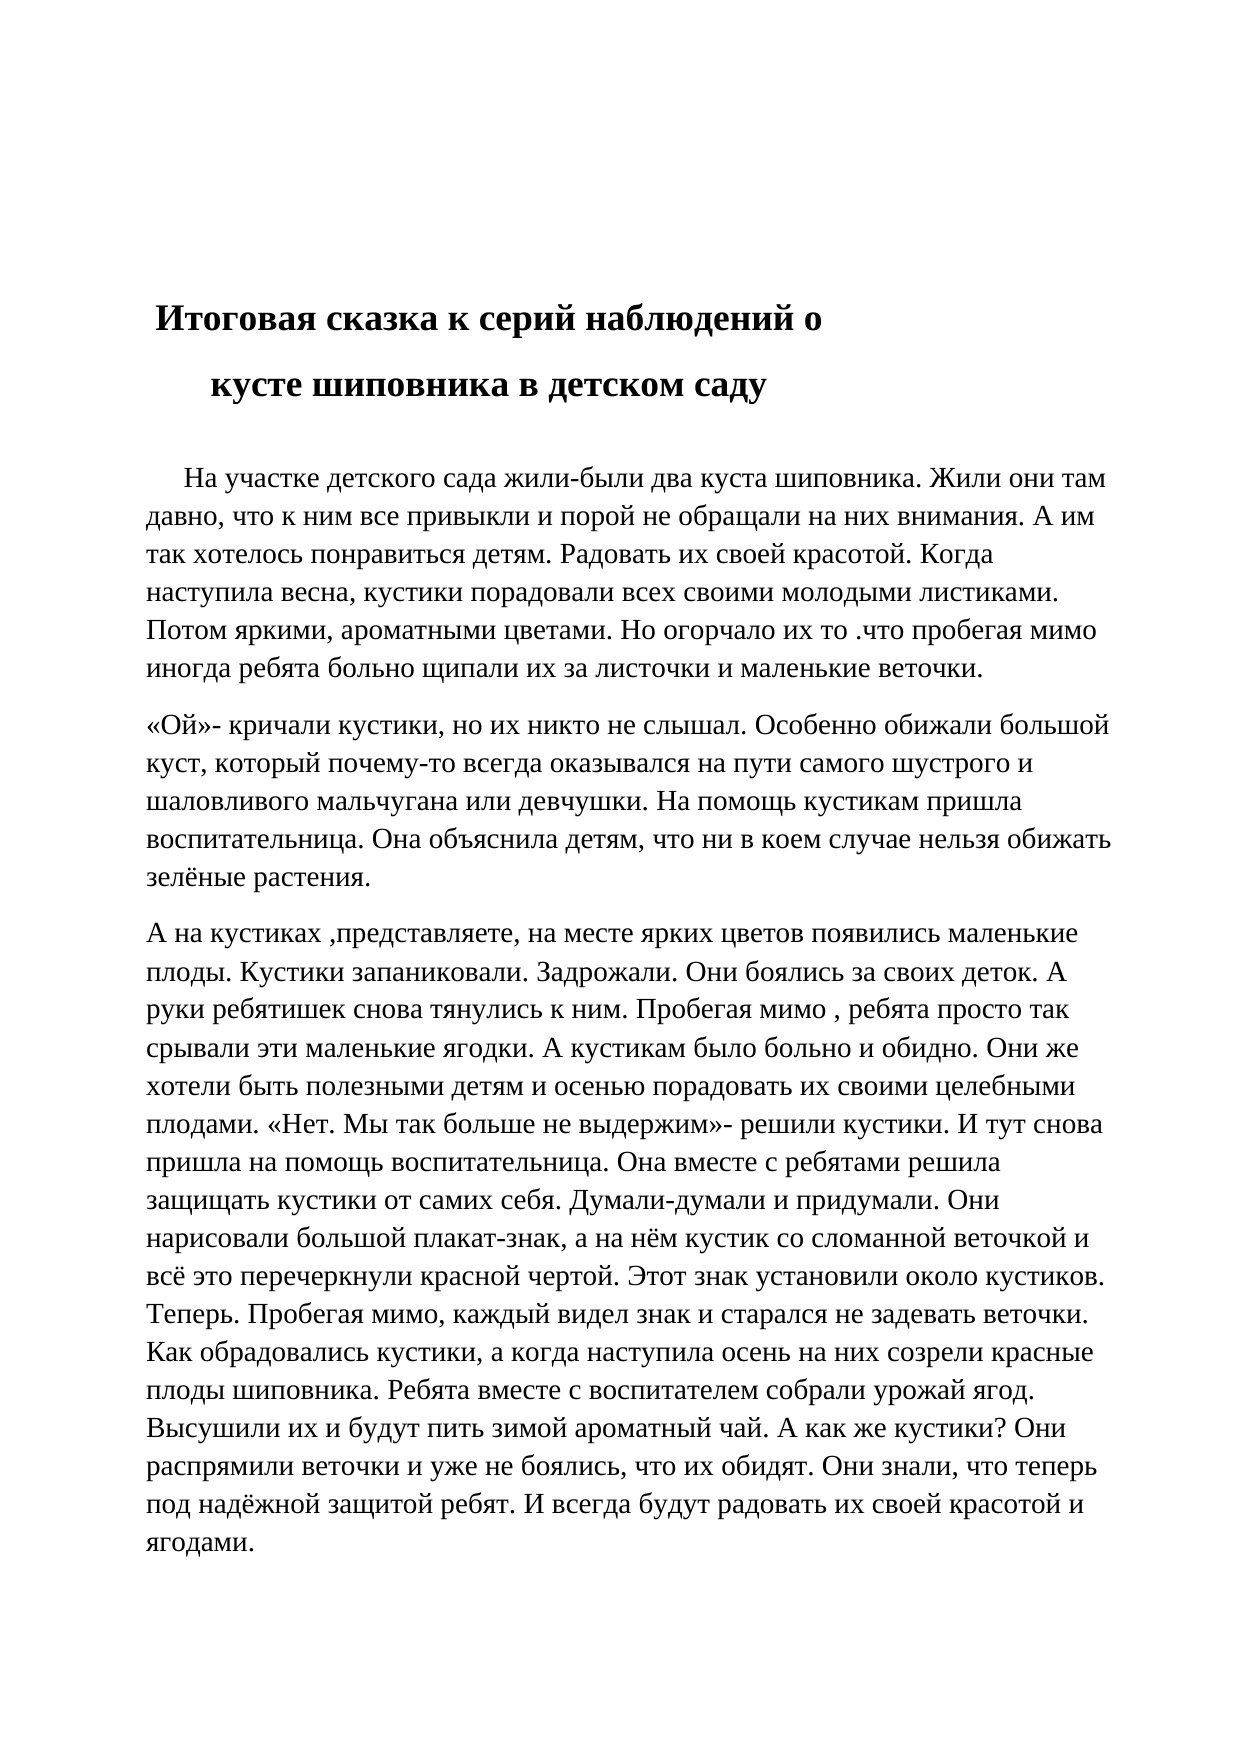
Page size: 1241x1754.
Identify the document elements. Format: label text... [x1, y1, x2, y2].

text А на кустиках ,представляете, на месте ярких цветов появились маленькие плоды. Кустики запаниковали. Задрожали. Они боялись за своих деток. А руки ребятишек снова тянулись к ним. Пробегая мимо , ребята просто так срывали эти маленькие ягодки. А кустикам было больно и обидно. Они же хотели быть полезными детям и осенью порадовать их своими целебными плодами. «Нет. Мы так больше не выдержим»- решили кустики. И тут снова пришла на помощь воспитательница. Она вместе с ребятами решила защищать кустики от самих себя. Думали-думали и придумали. Они нарисовали большой плакат-знак, а на нём кустик со сломанной веточкой и всё это перечеркнули красной чертой. Этот знак установили около кустиков. Теперь. Пробегая мимо, каждый видел знак и старался не задевать веточки. Как обрадовались кустики, а когда наступила осень на них созрели красные плоды шиповника. Ребята вместе с воспитателем собрали урожай ягод. Высушили их и будут пить зимой ароматный чай. А как же кустики? Они распрямили веточки и уже не боялись, что их обидят. Они знали, что теперь под надёжной защитой ребят. И всегда будут радовать их своей красотой и ягодами. [146, 912, 1126, 1559]
text Итоговая сказка к серий наблюдений о кусте шиповника в детском саду [146, 277, 832, 409]
text «Ой»- кричали кустики, но их никто не слышал. Особенно обижали большой куст, который почему-то всегда оказывался на пути самого шустрого и шаловливого мальчугана или девчушки. На помощь кустикам пришла воспитательница. Она объяснила детям, что ни в коем случае нельзя обижать зелёные растения. [146, 704, 1126, 894]
text На участке детского сада жили-были два куста шиповника. Жили они там давно, что к ним все привыкли и порой не обращали на них внимания. А им так хотелось понравиться детям. Радовать их своей красотой. Когда наступила весна, кустики порадовали всех своими молодыми листиками. Потом яркими, ароматными цветами. Но огорчало их то .что пробегая мимо иногда ребята больно щипали их за листочки и маленькие веточки. [146, 457, 1126, 685]
